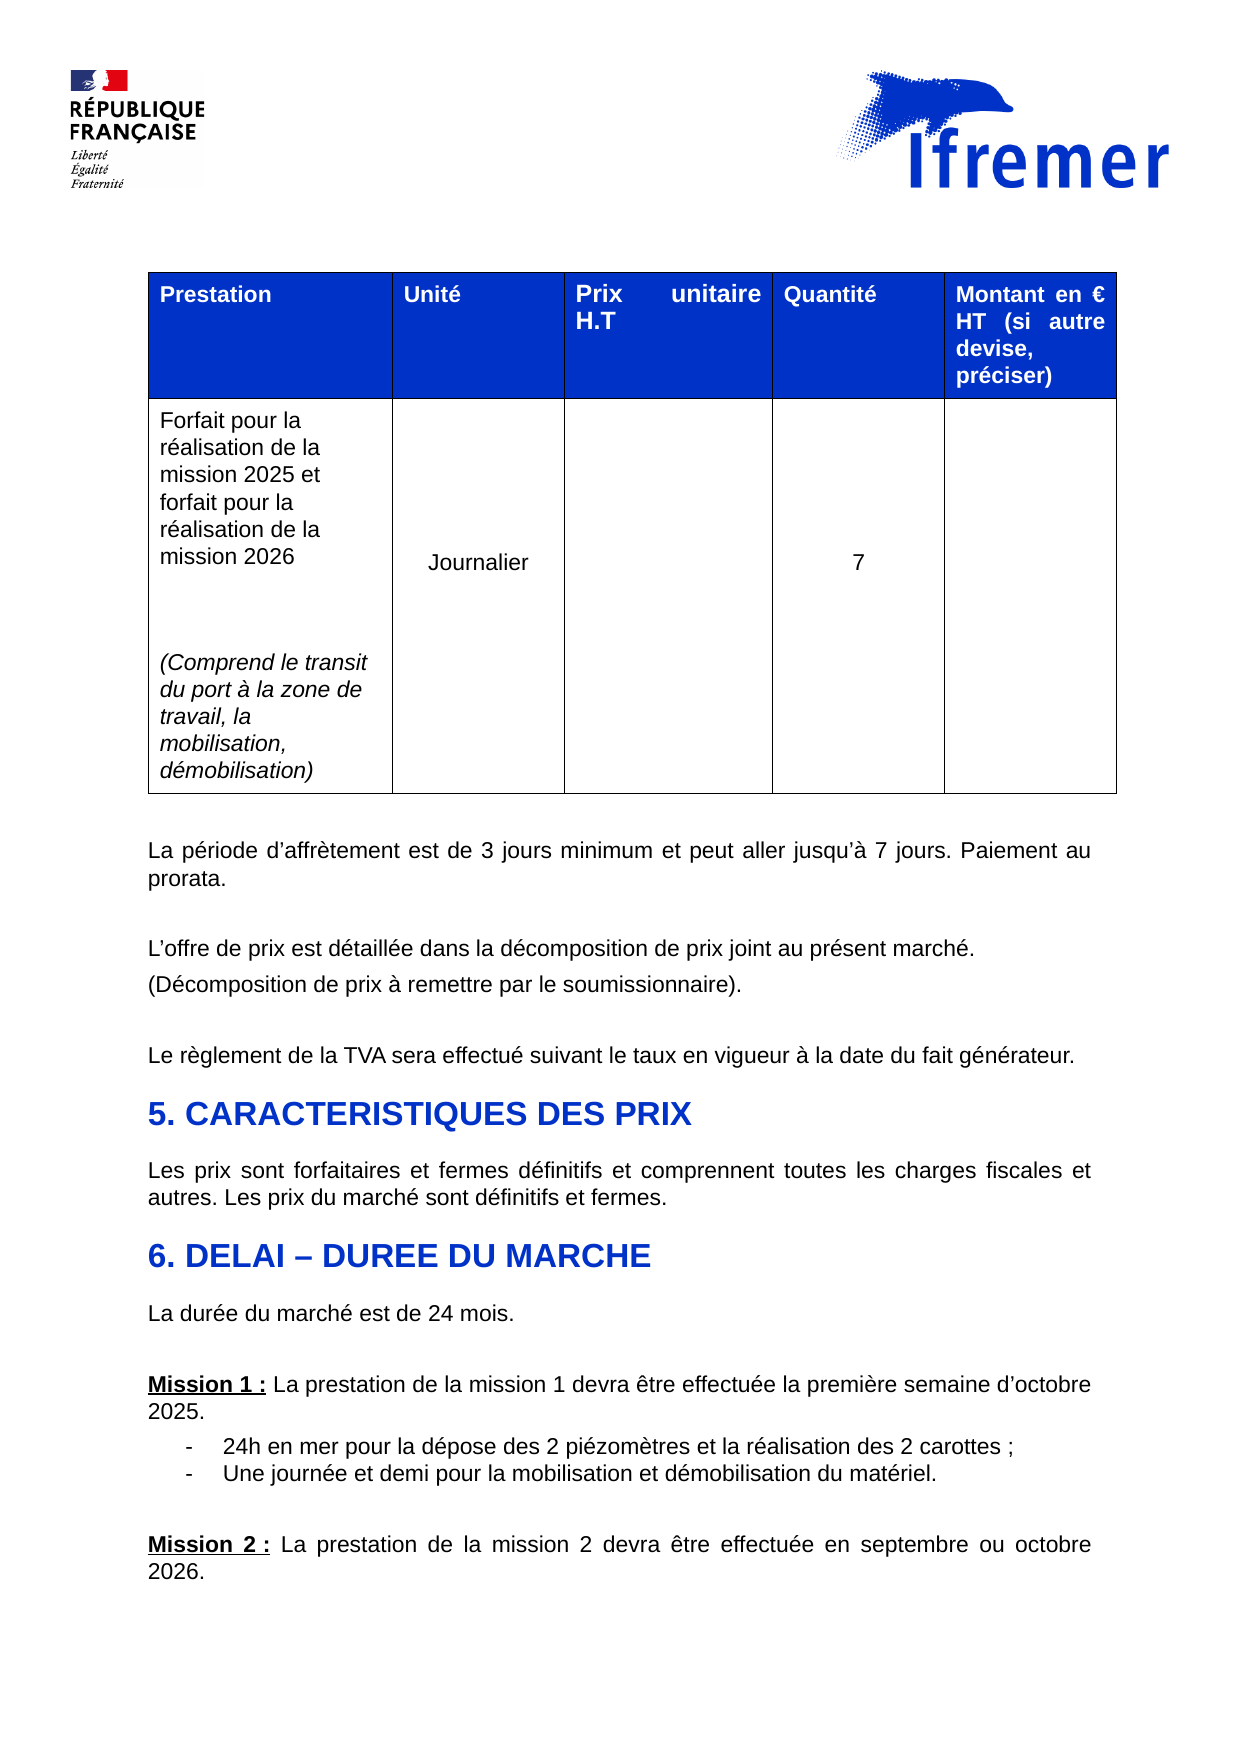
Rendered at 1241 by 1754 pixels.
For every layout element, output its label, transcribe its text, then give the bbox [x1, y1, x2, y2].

text La période d’affrètement est de 3 jours minimum et peut aller jusqu’à 7 jours. Paiement au prorata. [148, 837, 1092, 891]
subtitle DELAI – DUREE DU MARCHE [148, 1236, 1092, 1274]
text Le règlement de la TVA sera effectué suivant le taux en vigueur à la date du fait générateur. [148, 1041, 1092, 1068]
picture [836, 70, 1169, 188]
table_header Prix unitaire H.T [565, 273, 772, 398]
subtitle CARACTERISTIQUES DES PRIX [148, 1093, 1092, 1132]
list 24h en mer pour la dépose des 2 piézomètres et la réalisation des 2 carottes ; [185, 1433, 1092, 1460]
table_cell Forfait pour la réalisation de la mission 2025 et forfait pour la réalisation de la mission 2026 (Comprend le transit du port à la zone de travail, la mobilisation, démobilisation) [149, 399, 392, 792]
table_header Unité [393, 273, 564, 398]
table_header Prestation [149, 273, 392, 398]
text (Décomposition de prix à remettre par le soumissionnaire). [148, 971, 1092, 998]
table_header Quantité [773, 273, 944, 398]
table_cell Journalier [393, 399, 564, 792]
text Mission 1 : La prestation de la mission 1 devra être effectuée la première semaine d’octobre 2025. [148, 1370, 1092, 1424]
table_cell [945, 399, 1116, 792]
text Mission 2 : La prestation de la mission 2 devra être effectuée en septembre ou octobre 2026. [148, 1531, 1092, 1585]
text L’offre de prix est détaillée dans la décomposition de prix joint au présent marché. [148, 935, 1092, 962]
table_cell 7 [773, 399, 944, 792]
list Une journée et demi pour la mobilisation et démobilisation du matériel. [185, 1460, 1092, 1487]
table_cell [565, 399, 772, 792]
table_header Montant en € HT (si autre devise, préciser) [945, 273, 1116, 398]
text La durée du marché est de 24 mois. [148, 1299, 1092, 1327]
text Les prix sont forfaitaires et fermes définitifs et comprennent toutes les charges fiscales et autres. Les prix du marché sont définitifs et fermes. [148, 1157, 1092, 1211]
picture [70, 70, 205, 188]
